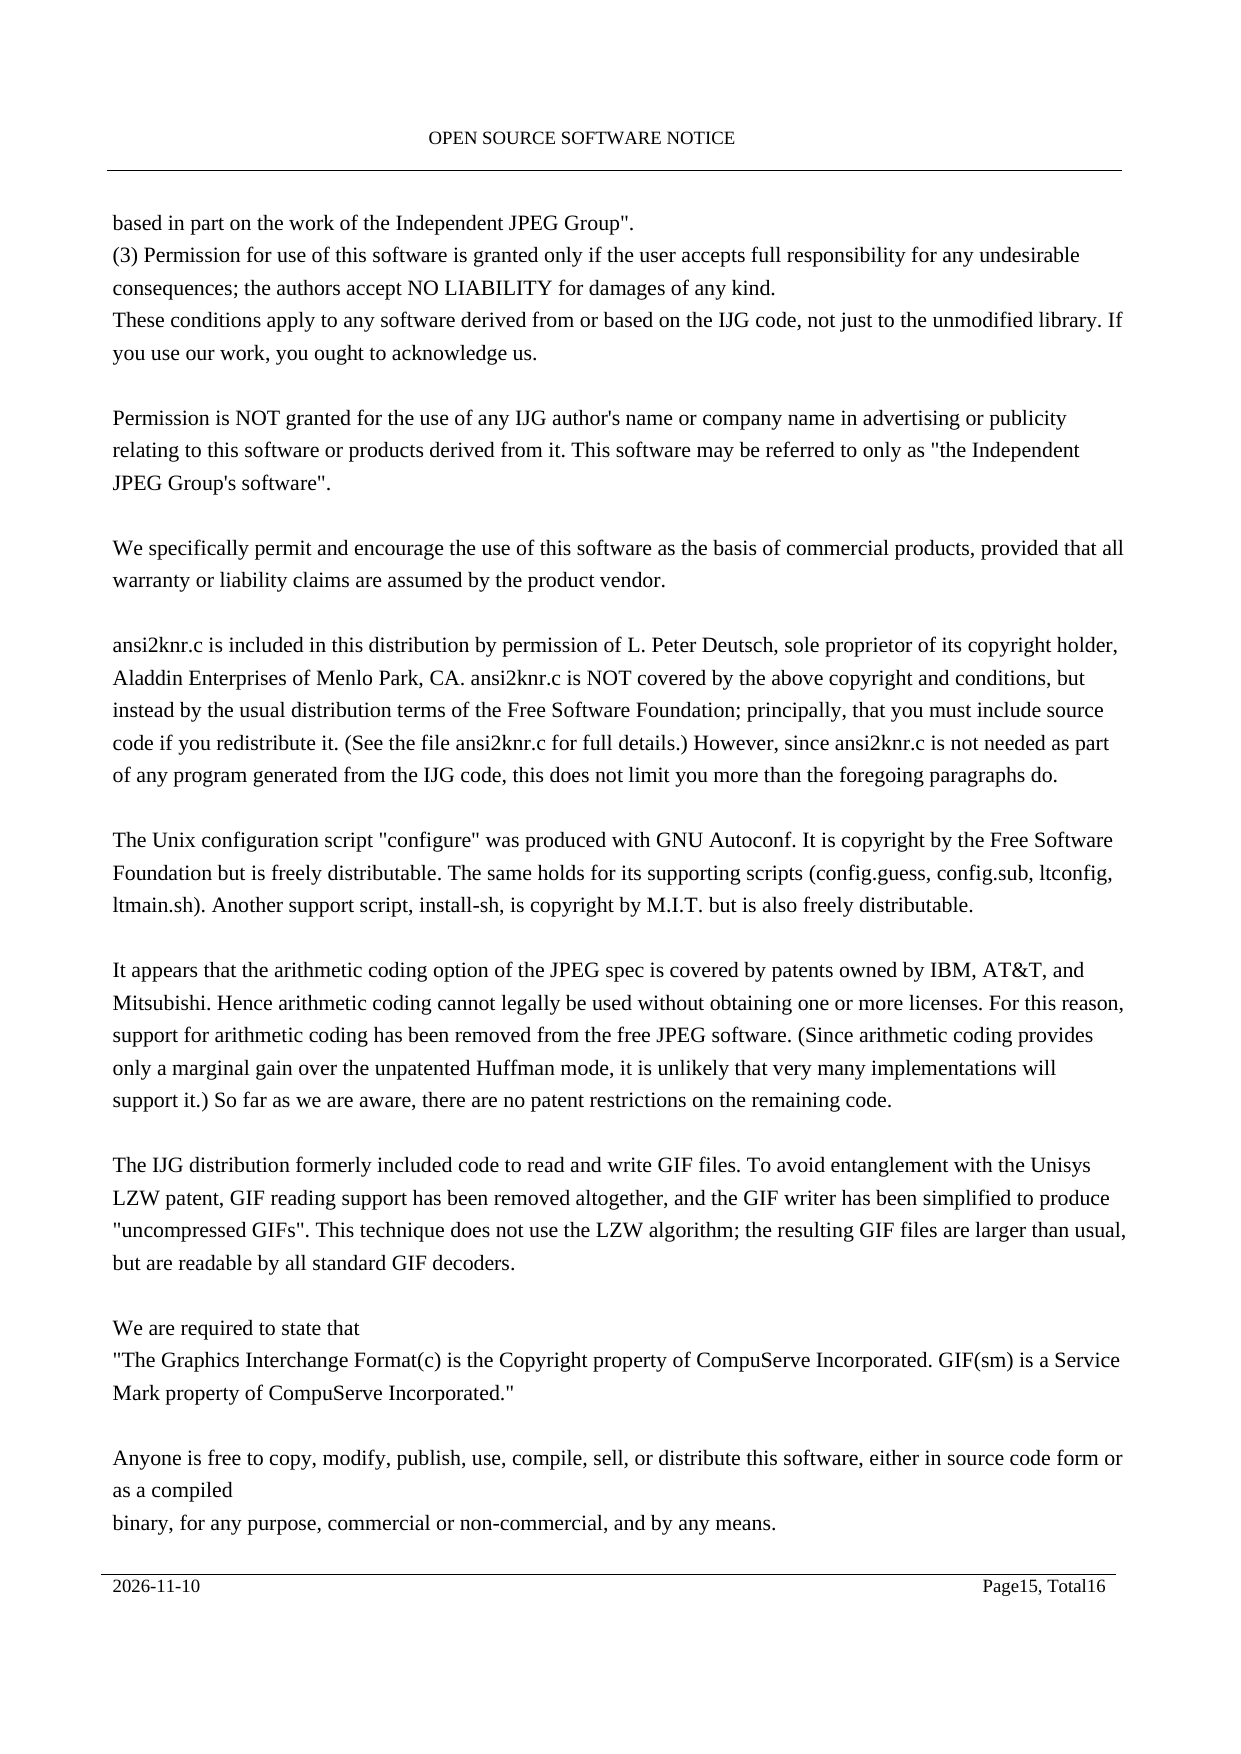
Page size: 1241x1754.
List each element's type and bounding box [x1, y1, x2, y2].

text [112, 206, 1128, 1539]
